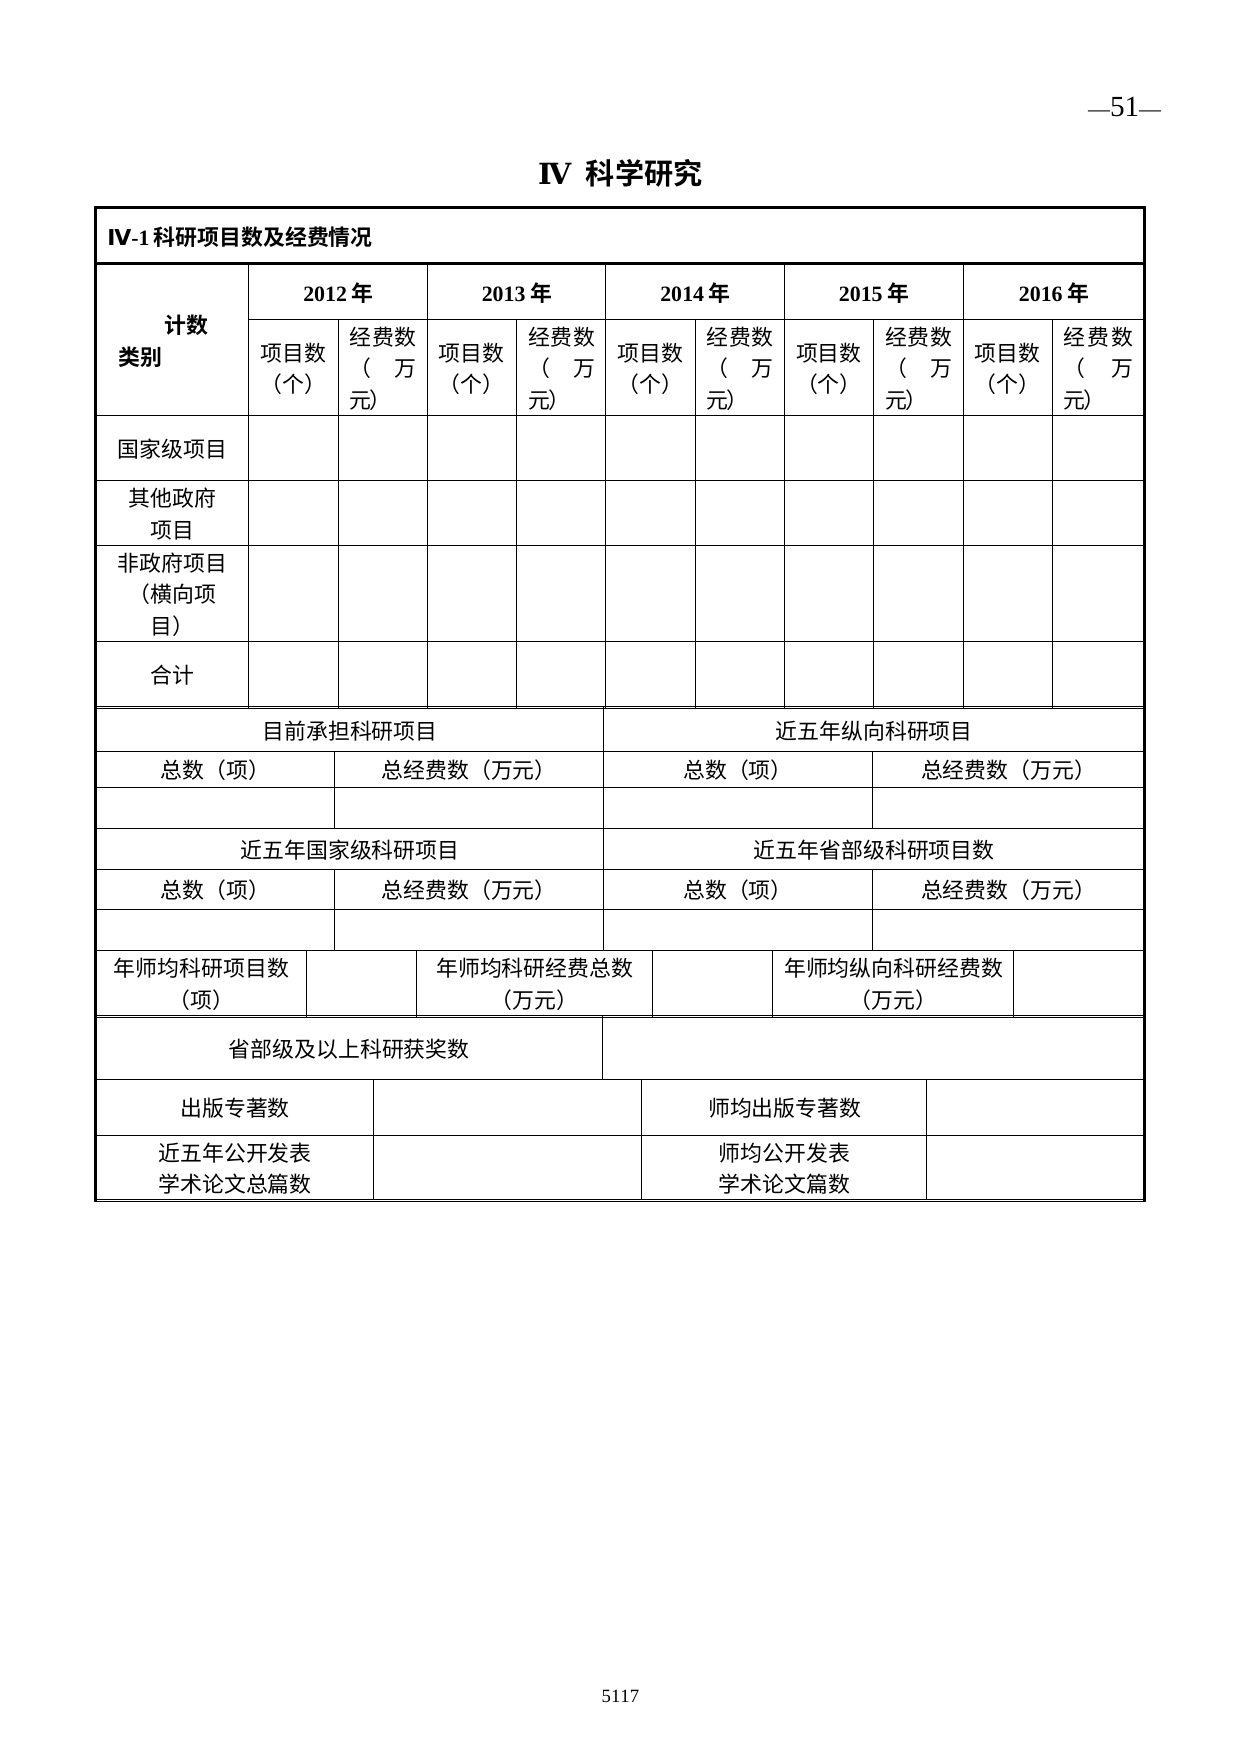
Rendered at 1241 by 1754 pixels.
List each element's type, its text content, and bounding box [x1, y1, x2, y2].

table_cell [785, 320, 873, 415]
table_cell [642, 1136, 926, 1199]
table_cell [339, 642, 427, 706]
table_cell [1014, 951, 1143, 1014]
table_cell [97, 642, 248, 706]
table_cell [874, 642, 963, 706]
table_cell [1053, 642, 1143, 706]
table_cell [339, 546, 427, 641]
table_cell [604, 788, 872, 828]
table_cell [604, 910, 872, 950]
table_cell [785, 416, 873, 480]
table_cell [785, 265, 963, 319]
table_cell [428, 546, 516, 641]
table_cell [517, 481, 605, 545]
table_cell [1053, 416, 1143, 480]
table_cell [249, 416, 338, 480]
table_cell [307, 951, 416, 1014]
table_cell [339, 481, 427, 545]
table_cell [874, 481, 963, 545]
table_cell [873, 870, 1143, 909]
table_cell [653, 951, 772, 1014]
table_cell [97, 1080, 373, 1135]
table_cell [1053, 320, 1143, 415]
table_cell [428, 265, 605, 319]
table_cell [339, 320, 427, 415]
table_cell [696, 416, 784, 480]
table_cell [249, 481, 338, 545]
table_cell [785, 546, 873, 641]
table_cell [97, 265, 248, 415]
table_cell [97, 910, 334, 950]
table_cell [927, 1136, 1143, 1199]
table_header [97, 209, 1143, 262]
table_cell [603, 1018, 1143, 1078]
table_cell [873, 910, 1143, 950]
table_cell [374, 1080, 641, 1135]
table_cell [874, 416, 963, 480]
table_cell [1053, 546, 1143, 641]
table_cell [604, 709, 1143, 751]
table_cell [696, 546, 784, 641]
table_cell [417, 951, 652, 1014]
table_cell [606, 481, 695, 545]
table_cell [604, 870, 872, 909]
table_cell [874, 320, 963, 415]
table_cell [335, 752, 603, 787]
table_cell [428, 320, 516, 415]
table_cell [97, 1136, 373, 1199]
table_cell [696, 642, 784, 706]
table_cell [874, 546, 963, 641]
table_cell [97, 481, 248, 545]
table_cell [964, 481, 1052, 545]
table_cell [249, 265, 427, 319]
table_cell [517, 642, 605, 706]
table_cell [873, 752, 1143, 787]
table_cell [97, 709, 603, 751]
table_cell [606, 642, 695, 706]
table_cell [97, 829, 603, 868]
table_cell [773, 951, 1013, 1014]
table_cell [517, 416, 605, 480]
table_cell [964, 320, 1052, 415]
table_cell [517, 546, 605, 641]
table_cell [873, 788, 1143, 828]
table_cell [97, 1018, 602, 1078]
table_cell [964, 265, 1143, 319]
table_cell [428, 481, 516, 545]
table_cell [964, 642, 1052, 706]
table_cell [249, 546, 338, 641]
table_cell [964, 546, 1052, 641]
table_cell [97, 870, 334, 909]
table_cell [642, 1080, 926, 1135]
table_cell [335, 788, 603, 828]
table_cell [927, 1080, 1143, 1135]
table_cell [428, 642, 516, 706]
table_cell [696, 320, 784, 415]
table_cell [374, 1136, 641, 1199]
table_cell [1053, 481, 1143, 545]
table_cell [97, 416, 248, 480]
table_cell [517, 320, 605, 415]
text Ⅳ 科学研究 [130, 151, 1110, 193]
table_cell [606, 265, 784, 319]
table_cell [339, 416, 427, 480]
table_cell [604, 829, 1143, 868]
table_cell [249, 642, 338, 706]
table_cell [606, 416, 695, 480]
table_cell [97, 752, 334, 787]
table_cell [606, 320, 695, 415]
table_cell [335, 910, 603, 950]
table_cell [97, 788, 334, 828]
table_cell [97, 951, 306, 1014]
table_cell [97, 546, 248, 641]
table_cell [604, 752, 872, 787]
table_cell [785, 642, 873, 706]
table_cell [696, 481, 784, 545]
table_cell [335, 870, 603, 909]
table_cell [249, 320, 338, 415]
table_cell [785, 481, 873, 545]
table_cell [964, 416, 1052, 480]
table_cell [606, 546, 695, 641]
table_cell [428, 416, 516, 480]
